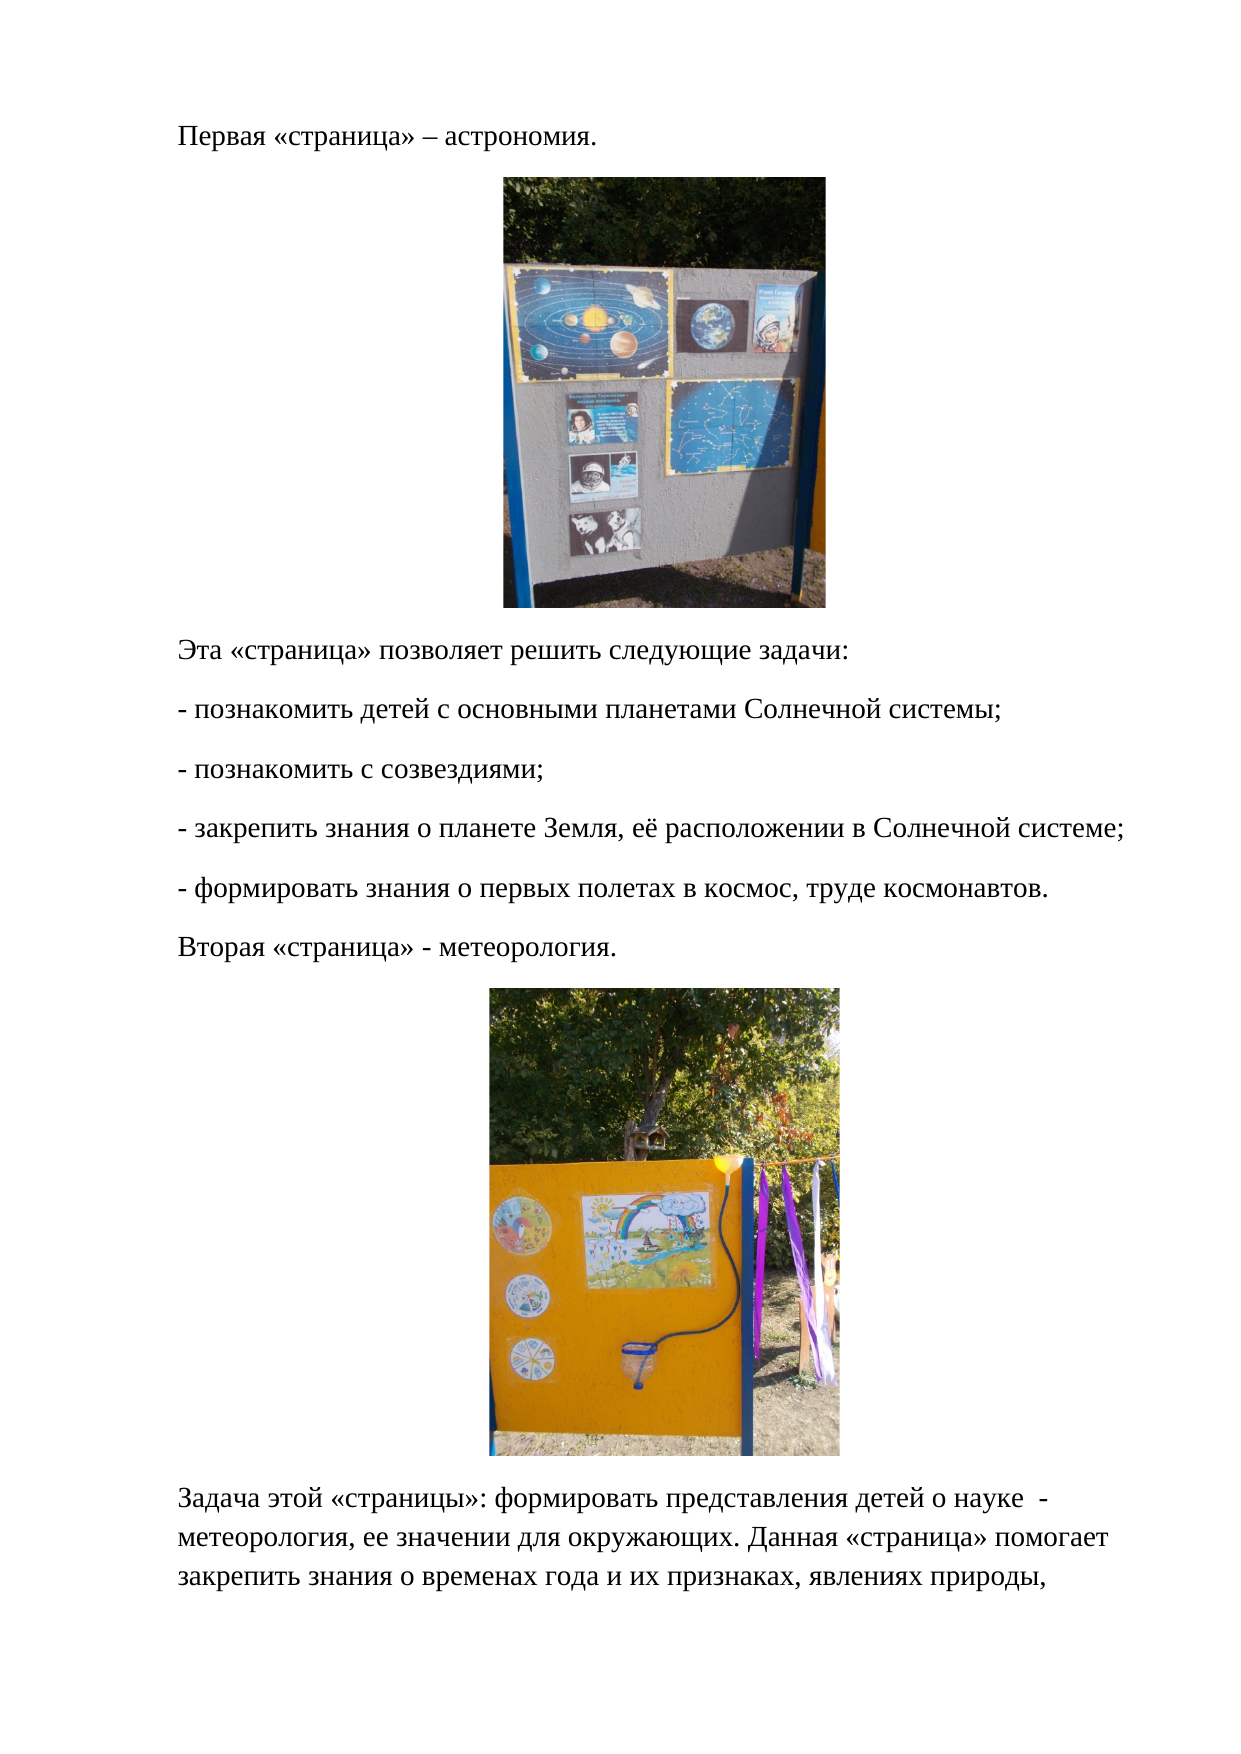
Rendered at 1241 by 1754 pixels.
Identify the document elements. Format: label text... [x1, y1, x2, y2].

text - закрепить знания о планете Земля, её расположении в Солнечной системе; [177, 810, 1152, 844]
text - формировать знания о первых полетах в космос, труде космонавтов. [177, 870, 1152, 903]
text - познакомить детей с основными планетами Солнечной системы; [177, 692, 1152, 725]
text - познакомить с созвездиями; [177, 751, 1152, 784]
text Вторая «страница» - метеорология. [177, 929, 1152, 963]
picture [503, 177, 826, 608]
text Эта «страница» позволяет решить следующие задачи: [177, 632, 1152, 666]
picture [489, 988, 840, 1456]
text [177, 1481, 1152, 1591]
text Первая «страница» – астрономия. [177, 118, 1152, 152]
